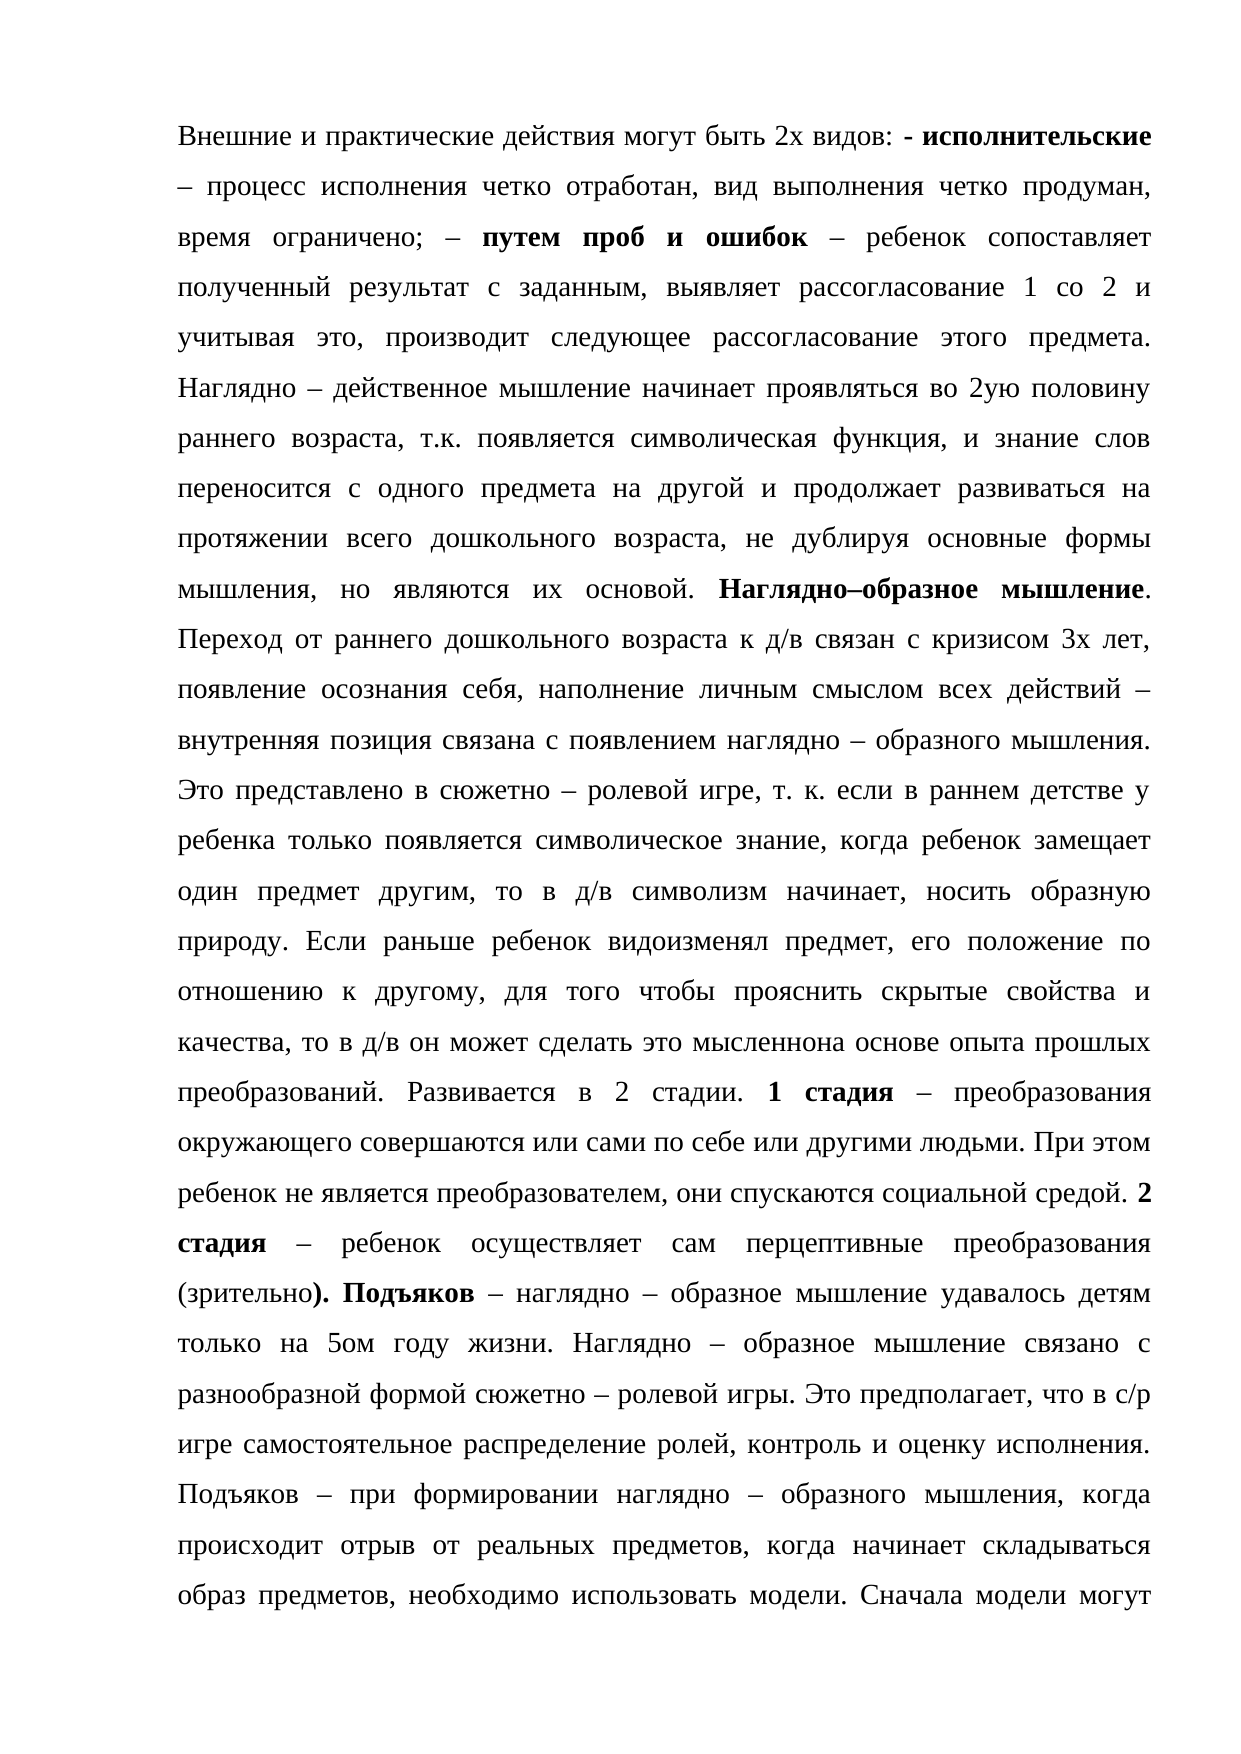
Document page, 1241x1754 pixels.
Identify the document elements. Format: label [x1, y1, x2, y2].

text [177, 118, 1152, 1611]
